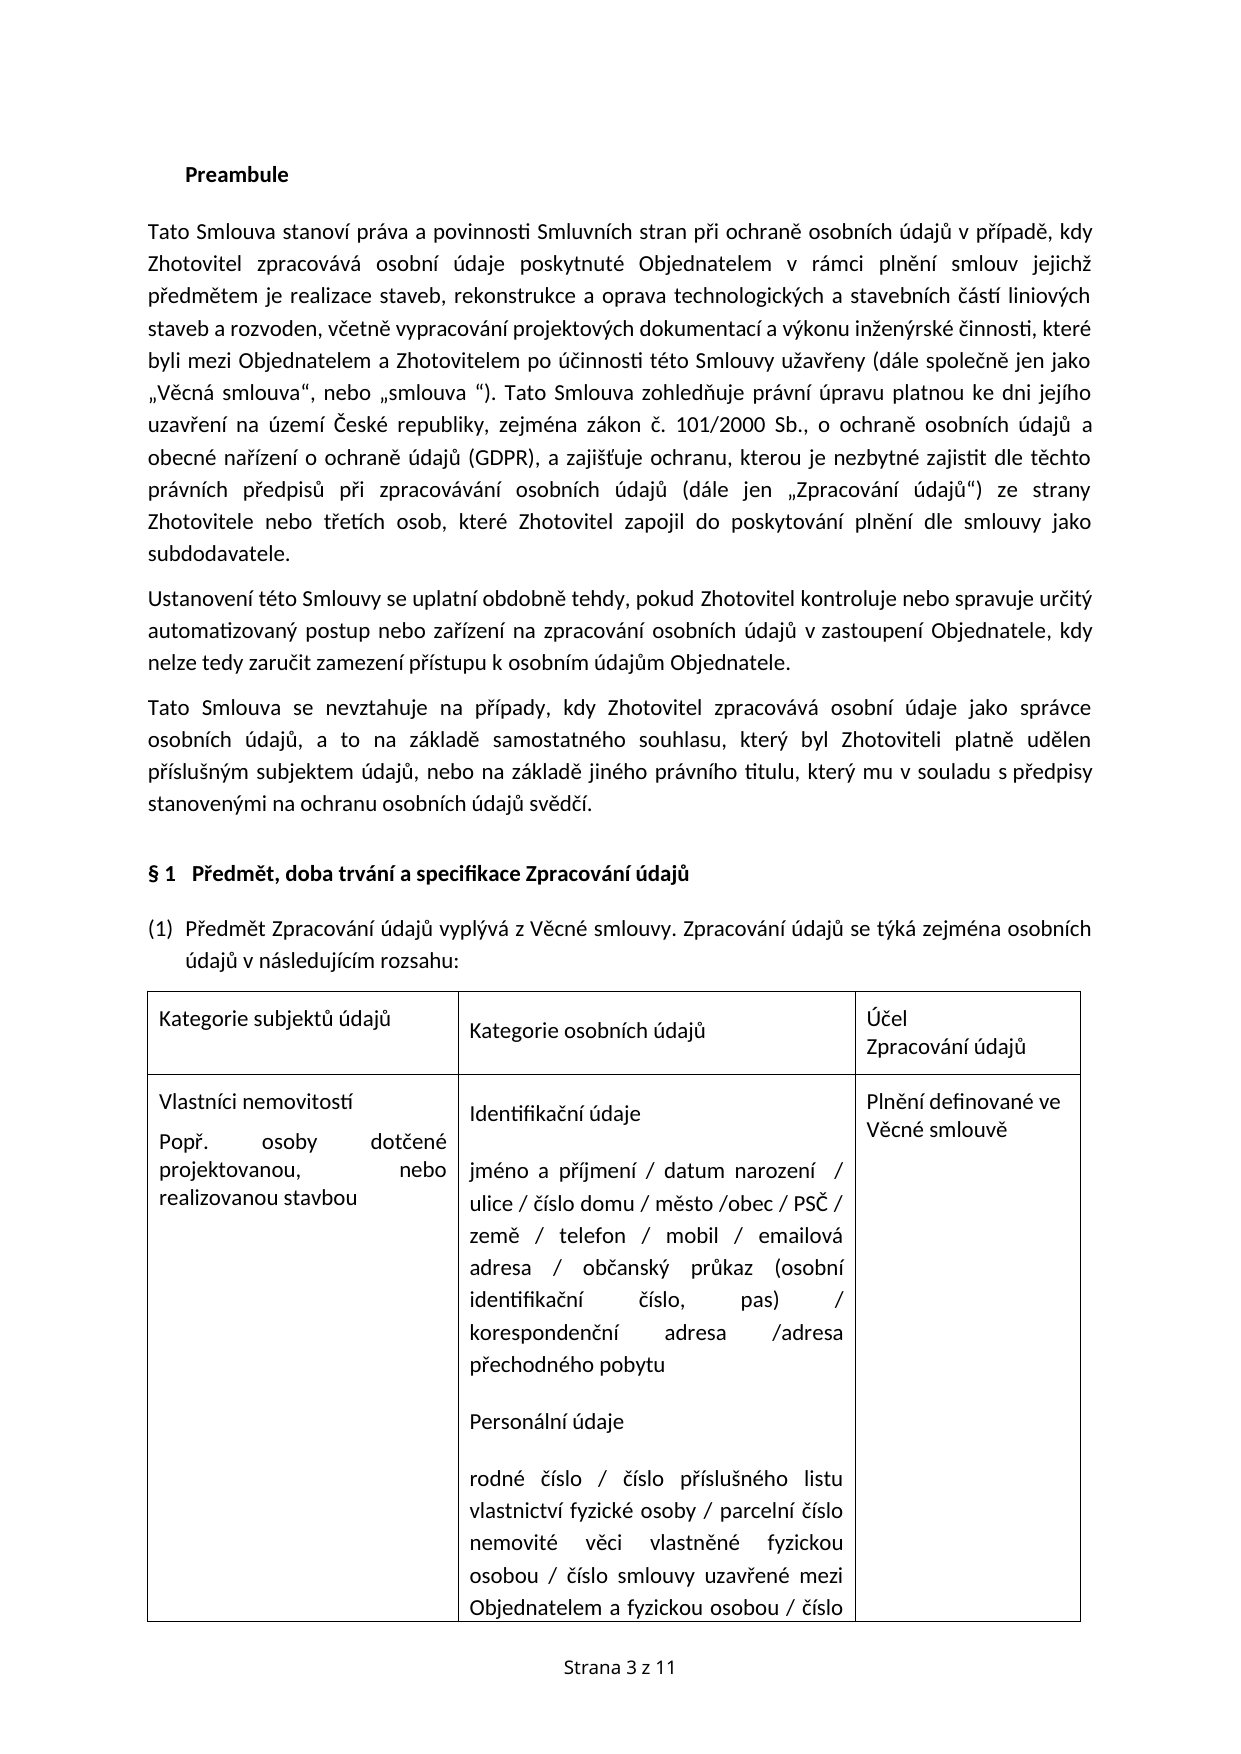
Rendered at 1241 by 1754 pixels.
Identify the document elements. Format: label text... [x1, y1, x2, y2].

list Tato Smlouva stanoví práva a povinnosti Smluvních stran při ochraně osobních údajů v případě, kdy Zhotovitel zpracovává osobní údaje poskytnuté Objednatelem v rámci plnění smlouv jejichž předmětem je realizace staveb, rekonstrukce a oprava technologických a stavebních částí liniových staveb a rozvoden, včetně vypracování projektových dokumentací a výkonu inženýrské činnosti, které byli mezi Objednatelem a Zhotovitelem po účinnosti této Smlouvy užavřeny (dále společně jen jako „Věcná smlouva“, nebo „smlouva “). Tato Smlouva zohledňuje právní úpravu platnou ke dni jejího uzavření na území České republiky, zejména zákon č. 101/2000 Sb., o ochraně osobních údajů a obecné nařízení o ochraně údajů (GDPR), a zajišťuje ochranu, kterou je nezbytné zajistit dle těchto právních předpisů při zpracovávání osobních údajů (dále jen „Zpracování údajů“) ze strany Zhotovitele nebo třetích osob, které Zhotovitel zapojil do poskytování plnění dle smlouvy jako subdodavatele. [148, 217, 1093, 567]
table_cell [148, 1075, 458, 1621]
text Předmět, doba trvání a specifikace Zpracování údajů [148, 859, 1093, 887]
list Ustanovení této Smlouvy se uplatní obdobně tehdy, pokud Zhotovitel kontroluje nebo spravuje určitý automatizovaný postup nebo zařízení na zpracování osobních údajů v zastoupení Objednatele, kdy nelze tedy zaručit zamezení přístupu k osobním údajům Objednatele. [148, 584, 1093, 676]
text Předmět Zpracování údajů vyplývá z Věcné smlouvy. Zpracování údajů se týká zejména osobních údajů v následujícím rozsahu: [148, 914, 1093, 974]
table_header Kategorie osobních údajů [459, 992, 855, 1073]
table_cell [856, 1075, 1080, 1621]
list Tato Smlouva se nevztahuje na případy, kdy Zhotovitel zpracovává osobní údaje jako správce osobních údajů, a to na základě samostatného souhlasu, který byl Zhotoviteli platně udělen příslušným subjektem údajů, nebo na základě jiného právního titulu, který mu v souladu s předpisy stanovenými na ochranu osobních údajů svědčí. [148, 693, 1093, 817]
list Preambule [185, 160, 1093, 188]
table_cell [459, 1075, 855, 1621]
table_header Účel Zpracování údajů [856, 992, 1080, 1073]
table_header Kategorie subjektů údajů [148, 992, 458, 1073]
